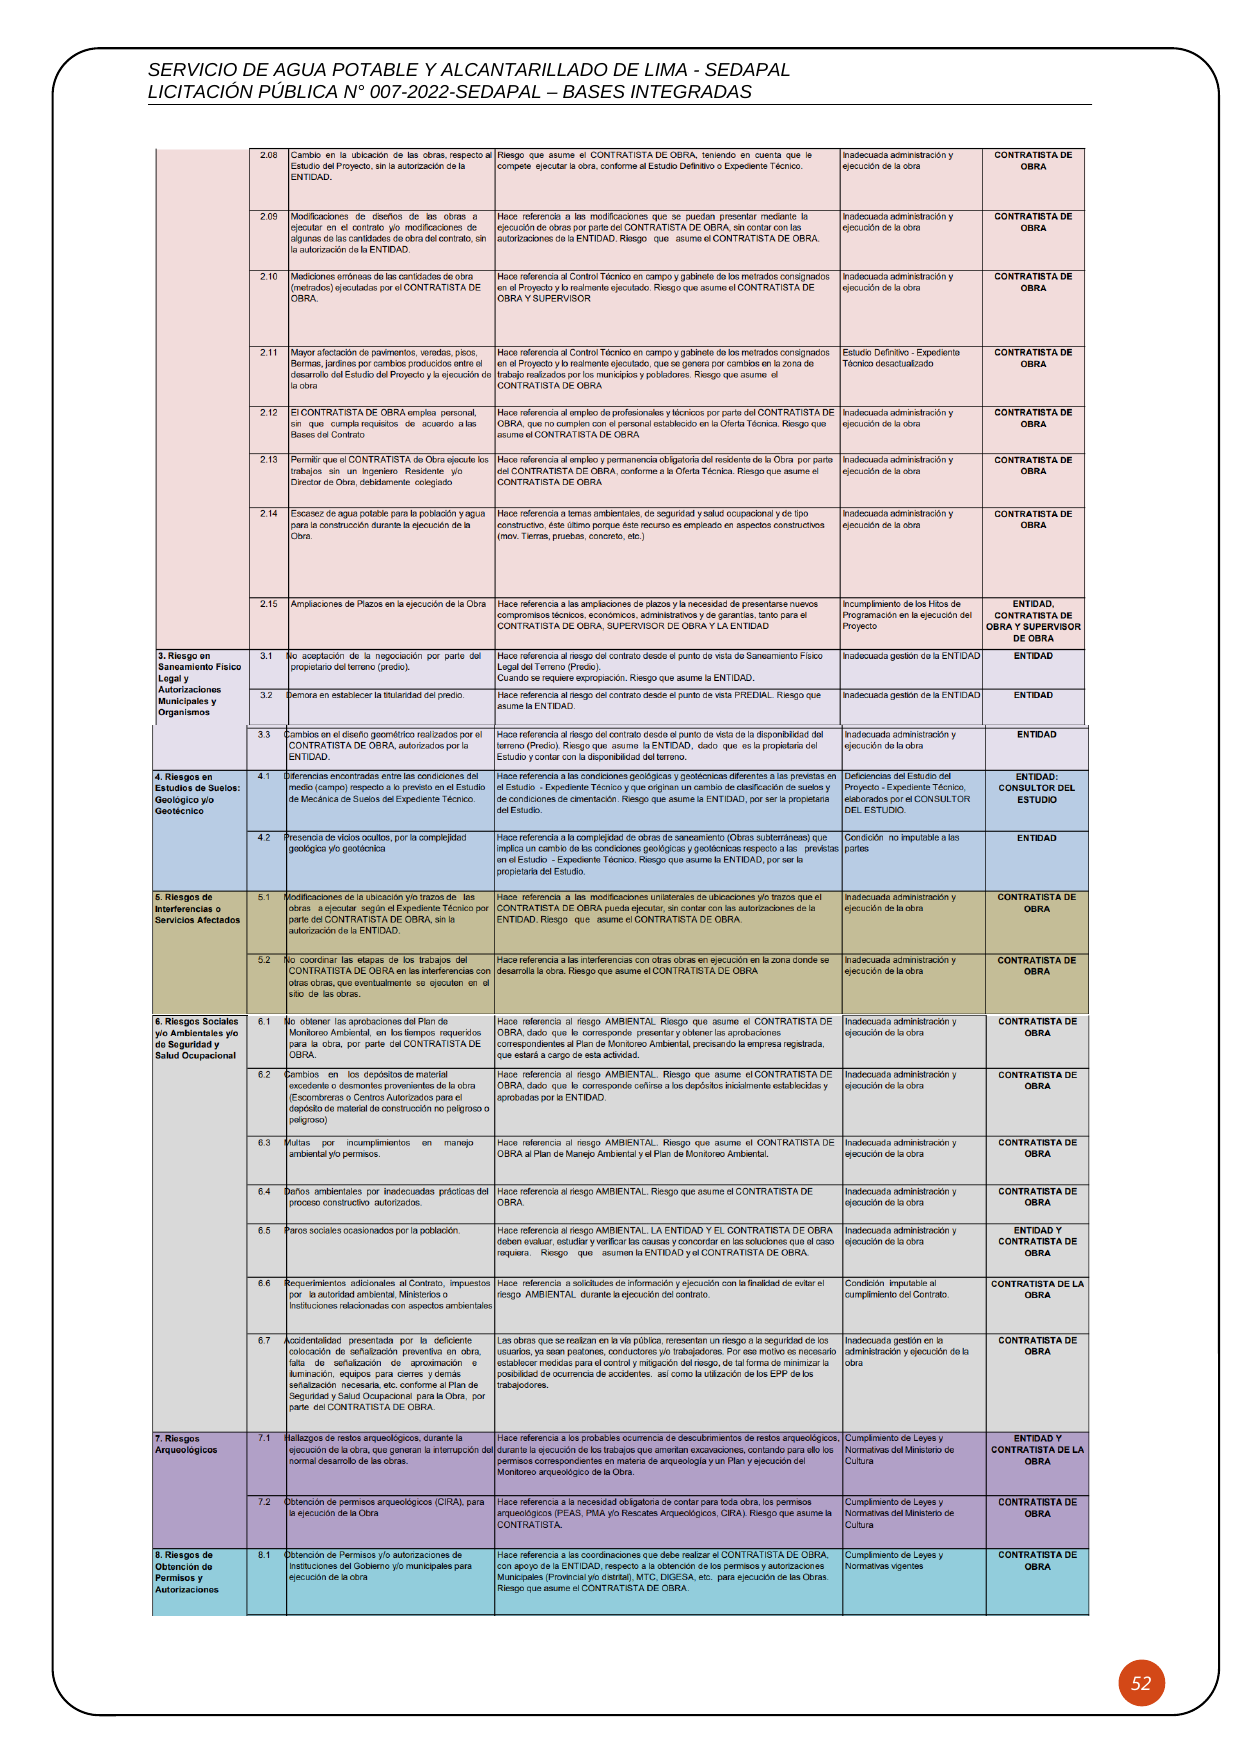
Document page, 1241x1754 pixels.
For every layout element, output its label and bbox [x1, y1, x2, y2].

picture [150, 147, 1090, 1616]
